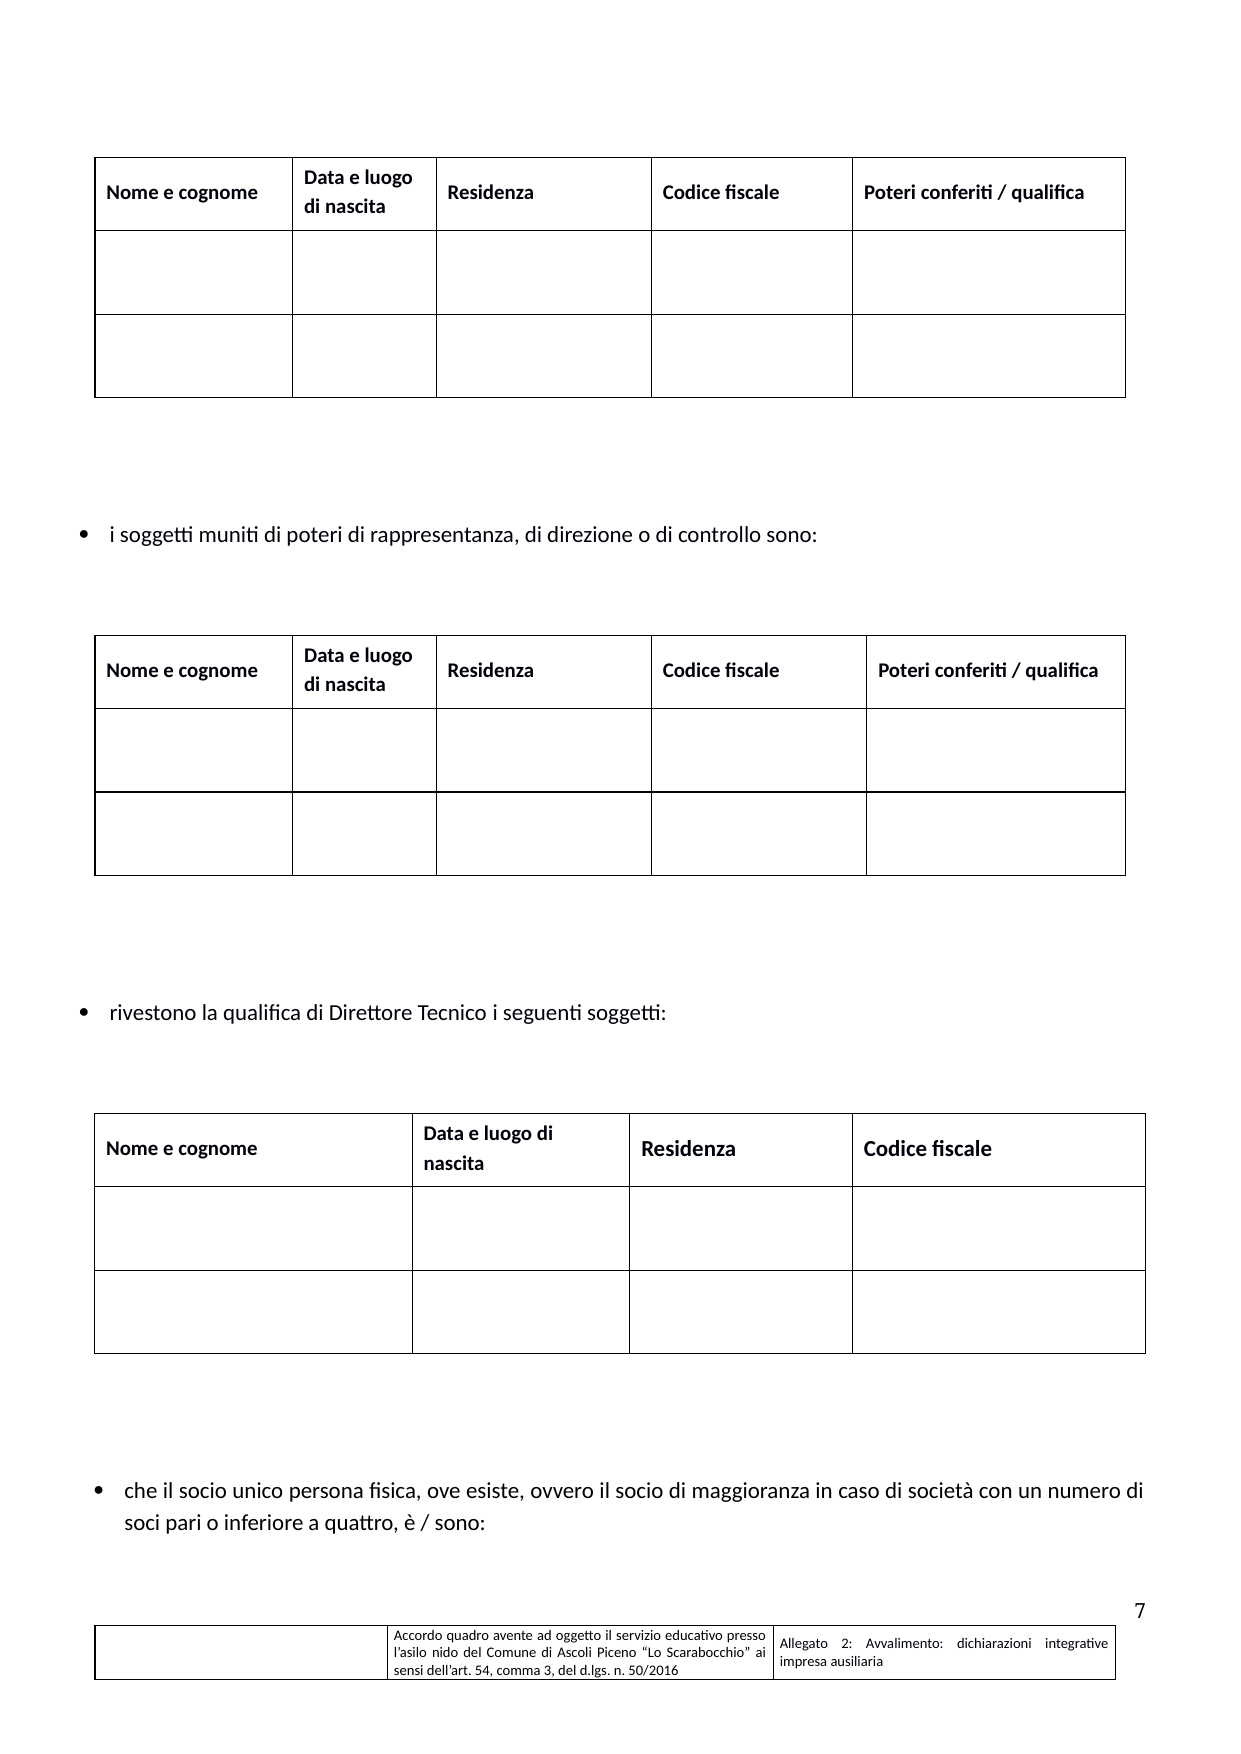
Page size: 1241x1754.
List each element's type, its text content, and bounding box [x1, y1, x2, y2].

table_header Codice fiscale [652, 158, 852, 229]
table_cell [293, 315, 436, 397]
table_cell [853, 231, 1125, 313]
table_cell [96, 231, 292, 313]
table_header Poteri conferiti / qualifica [853, 158, 1125, 229]
table_cell [293, 709, 436, 791]
table_cell [437, 793, 651, 875]
table_header Residenza [437, 158, 651, 229]
list che il socio unico persona fisica, ove esiste, ovvero il socio di maggioranza in caso di società con un numero di soci pari o inferiore a quattro, è / sono: [94, 1476, 1146, 1536]
table_cell [652, 315, 852, 397]
table_cell [652, 709, 866, 791]
table_header Nome e cognome [96, 158, 292, 229]
table_header Data e luogo di nascita [293, 636, 436, 708]
table_cell [853, 1271, 1145, 1353]
table_header Residenza [437, 636, 651, 708]
table_cell [652, 793, 866, 875]
table_cell [95, 1271, 412, 1353]
table_cell [437, 709, 651, 791]
table_cell [630, 1271, 852, 1353]
table_header Residenza [630, 1114, 852, 1186]
table_cell [630, 1187, 852, 1269]
table_cell [867, 793, 1125, 875]
table_header Data e luogo di nascita [413, 1114, 629, 1186]
table_header Codice fiscale [652, 636, 866, 708]
table_cell [867, 709, 1125, 791]
list rivestono la qualifica di Direttore Tecnico i seguenti soggetti: [80, 998, 1146, 1026]
table_cell [652, 231, 852, 313]
table_cell [96, 315, 292, 397]
table_cell [413, 1271, 629, 1353]
table_cell [437, 231, 651, 313]
table_cell [293, 231, 436, 313]
table_cell [96, 793, 292, 875]
table_cell [96, 709, 292, 791]
table_header Codice fiscale [853, 1114, 1145, 1186]
table_cell [853, 1187, 1145, 1269]
table_header Data e luogo di nascita [293, 158, 436, 229]
table_cell [293, 793, 436, 875]
table_header Nome e cognome [96, 636, 292, 708]
table_header Nome e cognome [95, 1114, 412, 1186]
table_header Poteri conferiti / qualifica [867, 636, 1125, 708]
table_cell [853, 315, 1125, 397]
list i soggetti muniti di poteri di rappresentanza, di direzione o di controllo sono: [80, 520, 1146, 548]
table_cell [413, 1187, 629, 1269]
table_cell [437, 315, 651, 397]
table_cell [95, 1187, 412, 1269]
